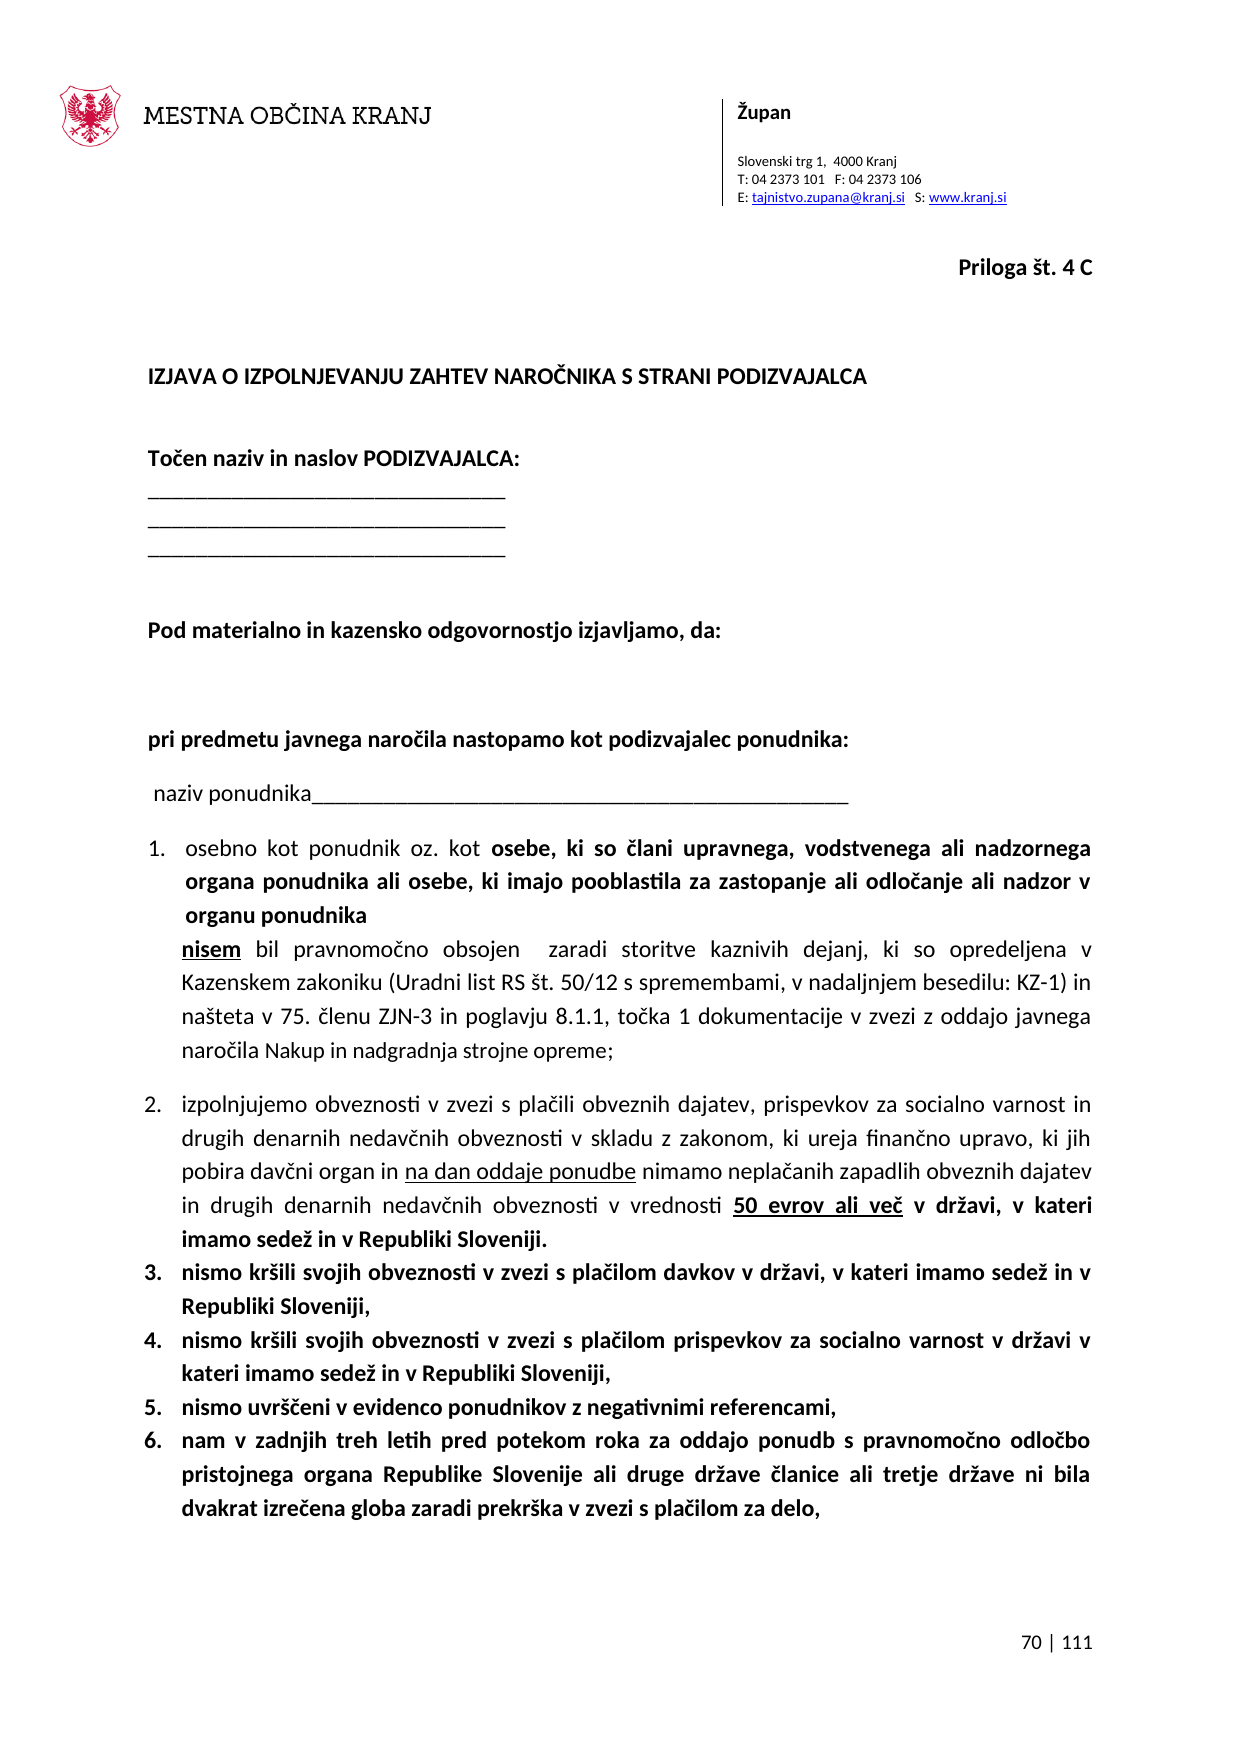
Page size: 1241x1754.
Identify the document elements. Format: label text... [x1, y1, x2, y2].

text Pod materialno in kazensko odgovornostjo izjavljamo, da: [148, 615, 1093, 644]
list nam v zadnjih treh letih pred potekom roka za oddajo ponudb s pravnomočno odločbo pristojnega organa Republike Slovenije ali druge države članice ali tretje države ni bila dvakrat izrečena globa zaradi prekrška v zvezi s plačilom za delo, [144, 1426, 1093, 1522]
text ______________________________ [148, 502, 1093, 531]
text Priloga št. 4 C [148, 252, 1093, 281]
text IZJAVA O IZPOLNJEVANJU ZAHTEV NAROČNIKA S STRANI PODIZVAJALCA [148, 361, 1093, 390]
list nismo kršili svojih obveznosti v zvezi s plačilom prispevkov za socialno varnost v državi v kateri imamo sedež in v Republiki Sloveniji, [144, 1325, 1093, 1388]
text ______________________________ [148, 473, 1093, 502]
list nismo uvrščeni v evidenco ponudnikov z negativnimi referencami, [144, 1392, 1093, 1421]
text Točen naziv in naslov PODIZVAJALCA: [148, 443, 1093, 473]
list izpolnjujemo obveznosti v zvezi s plačili obveznih dajatev, prispevkov za socialno varnost in drugih denarnih nedavčnih obveznosti v skladu z zakonom, ki ureja finančno upravo, ki jih pobira davčni organ in na dan oddaje ponudbe nimamo neplačanih zapadlih obveznih dajatev in drugih denarnih nedavčnih obveznosti v vrednosti 50 evrov ali več v državi, v kateri imamo sedež in v Republiki Sloveniji. [144, 1089, 1093, 1253]
text nisem bil pravnomočno obsojen zaradi storitve kaznivih dejanj, ki so opredeljena v Kazenskem zakoniku (Uradni list RS št. 50/12 s spremembami, v nadaljnjem besedilu: KZ-1) in našteta v 75. členu ZJN-3 in poglavju 8.1.1, točka 1 dokumentacije v zvezi z oddajo javnega naročila ; [181, 934, 1093, 1064]
text ______________________________ [148, 531, 1093, 560]
list nismo kršili svojih obveznosti v zvezi s plačilom davkov v državi, v kateri imamo sedež in v Republiki Sloveniji, [144, 1257, 1093, 1320]
list osebno kot ponudnik oz. kot osebe, ki so člani upravnega, vodstvenega ali nadzornega organa ponudnika ali osebe, ki imajo pooblastila za zastopanje ali odločanje ali nadzor v organu ponudnika [148, 833, 1093, 929]
text naziv ponudnika_____________________________________________ [148, 778, 1093, 808]
text pri predmetu javnega naročila nastopamo kot podizvajalec ponudnika: [148, 724, 1093, 753]
